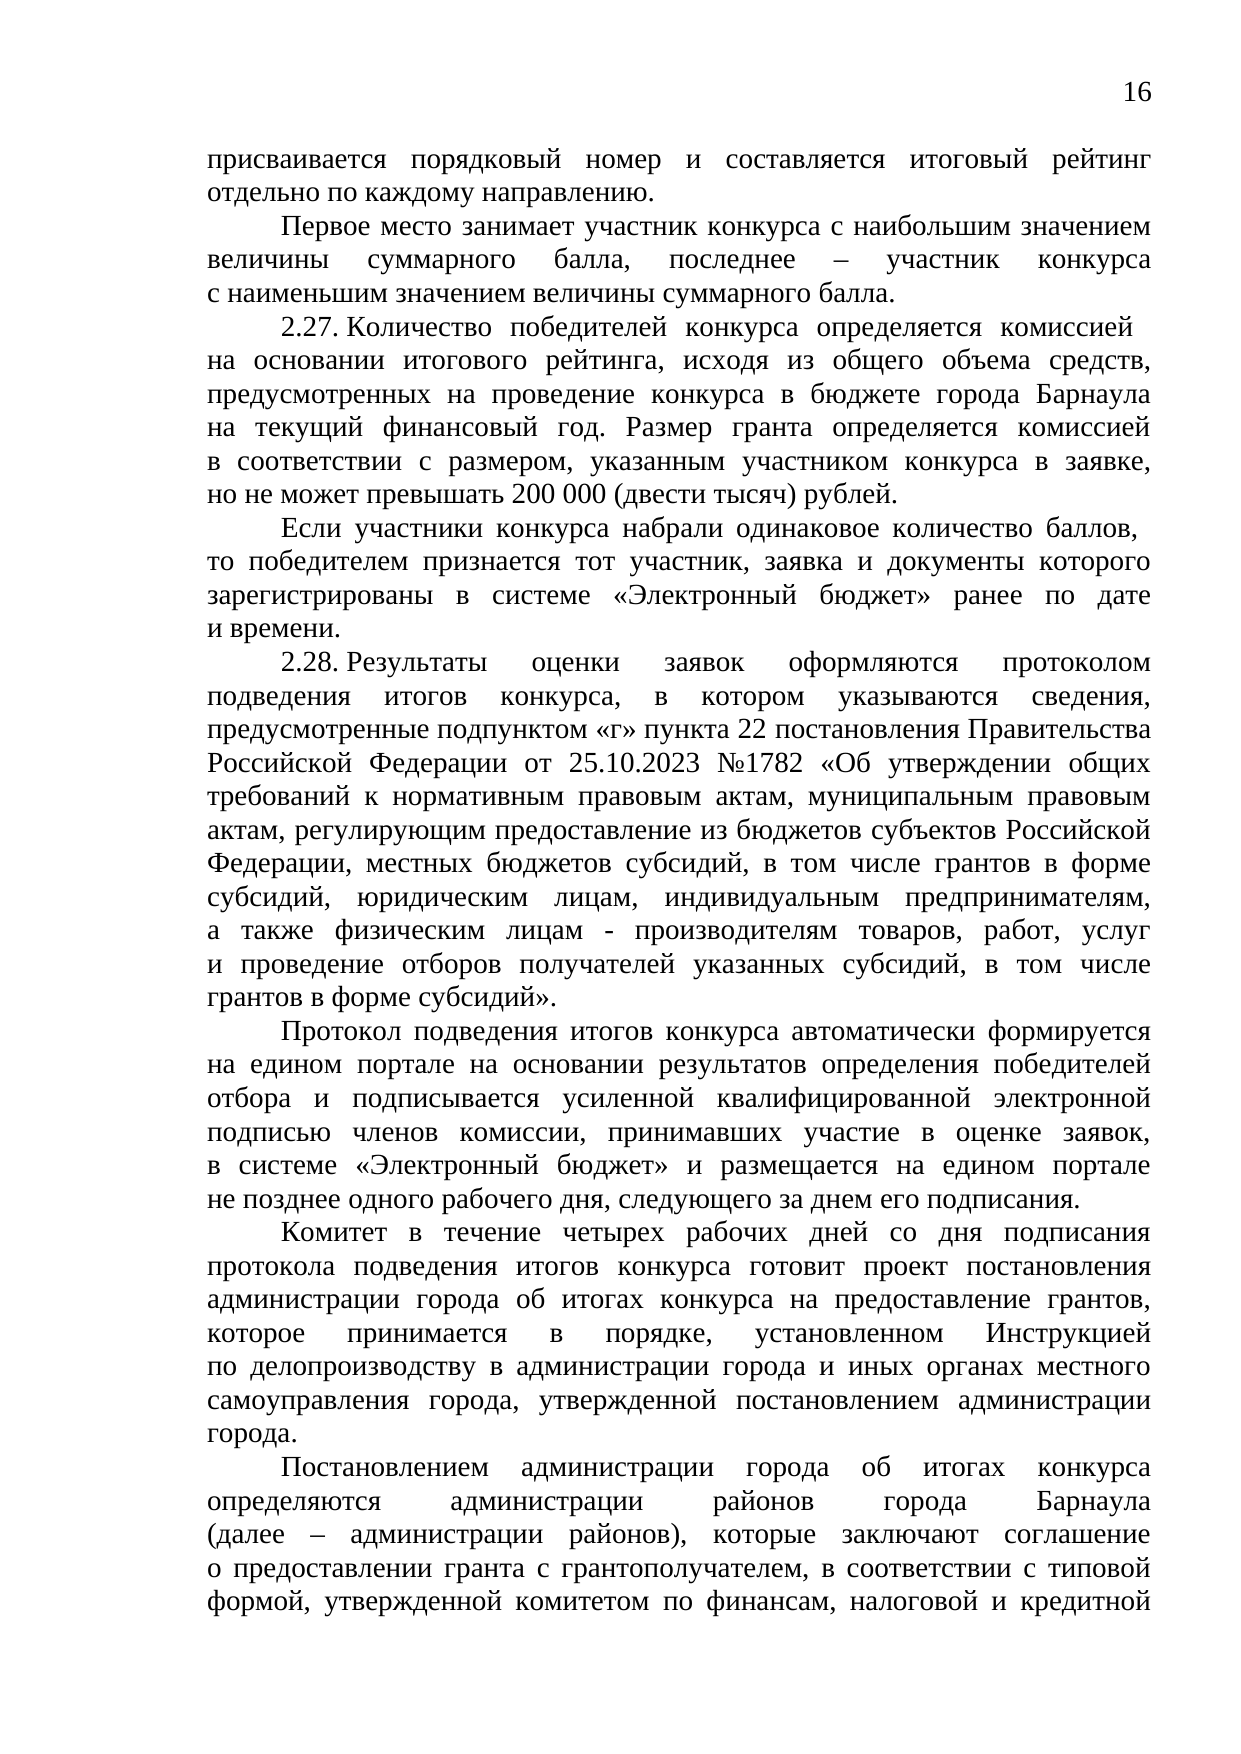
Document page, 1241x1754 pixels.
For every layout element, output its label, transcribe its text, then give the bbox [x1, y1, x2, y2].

text Протокол подведения итогов конкурса автоматически формируется на едином портале на основании результатов определения победителей отбора и подписывается усиленной квалифицированной электронной подписью членов комиссии, принимавших участие в оценке заявок, в системе «Электронный бюджет» и размещается на едином портале не позднее одного рабочего дня, следующего за днем его подписания. [207, 1013, 1152, 1214]
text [207, 1449, 1152, 1617]
text 2.28. Результаты оценки заявок оформляются протоколом подведения итогов конкурса, в котором указываются сведения, предусмотренные подпунктом «г» пункта 22 постановления Правительства Российской Федерации от 25.10.2023 №1782 «Об утверждении общих требований к нормативным правовым актам, муниципальным правовым актам, регулирующим предоставление из бюджетов субъектов Российской Федерации, местных бюджетов субсидий, в том числе грантов в форме субсидий, юридическим лицам, индивидуальным предпринимателям, а также физическим лицам - производителям товаров, работ, услуг и проведение отборов получателей указанных субсидий, в том числе грантов в форме субсидий». [207, 644, 1152, 1013]
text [207, 141, 1152, 208]
text 2.27. Количество победителей конкурса определяется комиссией на основании итогового рейтинга, исходя из общего объема средств, предусмотренных на проведение конкурса в бюджете города Барнаула на текущий финансовый год. Размер гранта определяется комиссией в соответствии с размером, указанным участником конкурса в заявке, но не может превышать 200 000 (двести тысяч) рублей. [207, 309, 1152, 510]
text Если участники конкурса набрали одинаковое количество баллов, то победителем признается тот участник, заявка и документы которого зарегистрированы в системе «Электронный бюджет» ранее по дате и времени. [207, 510, 1152, 644]
text Первое место занимает участник конкурса с наибольшим значением величины суммарного балла, последнее – участник конкурса с наименьшим значением величины суммарного балла. [207, 208, 1152, 309]
text Комитет в течение четырех рабочих дней со дня подписания протокола подведения итогов конкурса готовит проект постановления администрации города об итогах конкурса на предоставление грантов, которое принимается в порядке, установленном Инструкцией по делопроизводству в администрации города и иных органах местного самоуправления города, утвержденной постановлением администрации города. [207, 1214, 1152, 1449]
